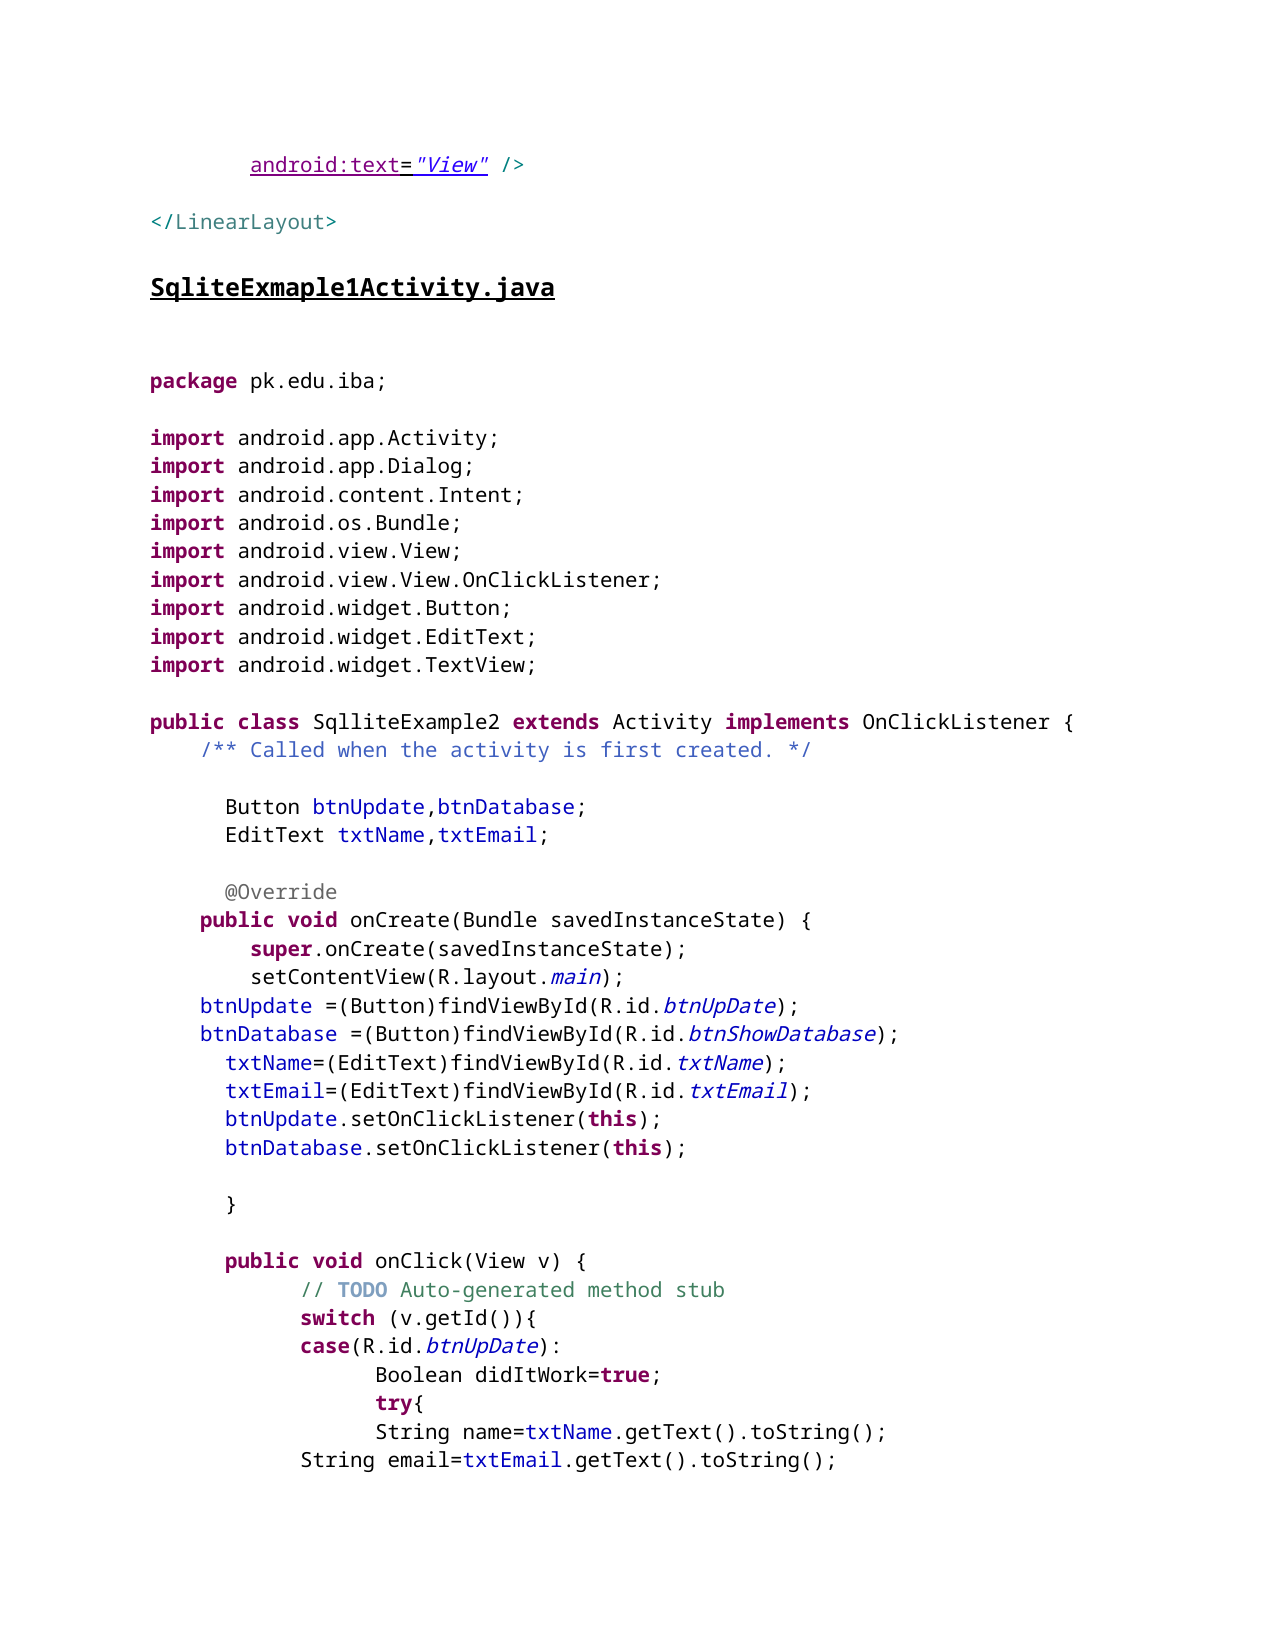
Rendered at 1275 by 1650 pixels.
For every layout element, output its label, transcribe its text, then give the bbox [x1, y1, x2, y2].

text /** Called when the activity is first created. */ [150, 736, 1125, 764]
text EditText txtName,txtEmail; [150, 821, 1125, 849]
text package pk.edu.iba; [150, 366, 1125, 394]
text Boolean didItWork=true; [150, 1360, 1125, 1388]
text import android.app.Dialog; [150, 451, 1125, 480]
text import android.widget.Button; [150, 593, 1125, 622]
text txtName=(EditText)findViewById(R.id.txtName); [150, 1048, 1125, 1076]
text case(R.id.btnUpDate): [150, 1332, 1125, 1360]
text btnDatabase.setOnClickListener(this); [150, 1133, 1125, 1161]
text setContentView(R.layout.main); [150, 962, 1125, 991]
text btnUpdate.setOnClickListener(this); [150, 1104, 1125, 1133]
text </LinearLayout> [150, 207, 1125, 235]
text import android.app.Activity; [150, 423, 1125, 451]
text import android.view.View; [150, 537, 1125, 565]
text switch (v.getId()){ [150, 1303, 1125, 1332]
text android:text="View" /> [150, 150, 1125, 178]
text import android.content.Intent; [150, 480, 1125, 508]
text public class SqlliteExample2 extends Activity implements OnClickListener { [150, 707, 1125, 736]
text SqliteExmaple1Activity.java [150, 269, 1125, 303]
text try{ [150, 1388, 1125, 1417]
text // TODO Auto-generated method stub [150, 1275, 1125, 1303]
text } [150, 1189, 1125, 1218]
text btnUpdate =(Button)findViewById(R.id.btnUpDate); [150, 991, 1125, 1019]
text public void onCreate(Bundle savedInstanceState) { [150, 905, 1125, 934]
text btnDatabase =(Button)findViewById(R.id.btnShowDatabase); [150, 1019, 1125, 1048]
text import android.view.View.OnClickListener; [150, 565, 1125, 593]
text super.onCreate(savedInstanceState); [150, 934, 1125, 962]
text String email=txtEmail.getText().toString(); [150, 1445, 1125, 1474]
text txtEmail=(EditText)findViewById(R.id.txtEmail); [150, 1076, 1125, 1104]
text public void onClick(View v) { [150, 1246, 1125, 1275]
text import android.widget.TextView; [150, 650, 1125, 679]
text String name=txtName.getText().toString(); [150, 1417, 1125, 1445]
text import android.os.Bundle; [150, 508, 1125, 537]
text import android.widget.EditText; [150, 622, 1125, 650]
text @Override [150, 877, 1125, 905]
text Button btnUpdate,btnDatabase; [150, 792, 1125, 821]
